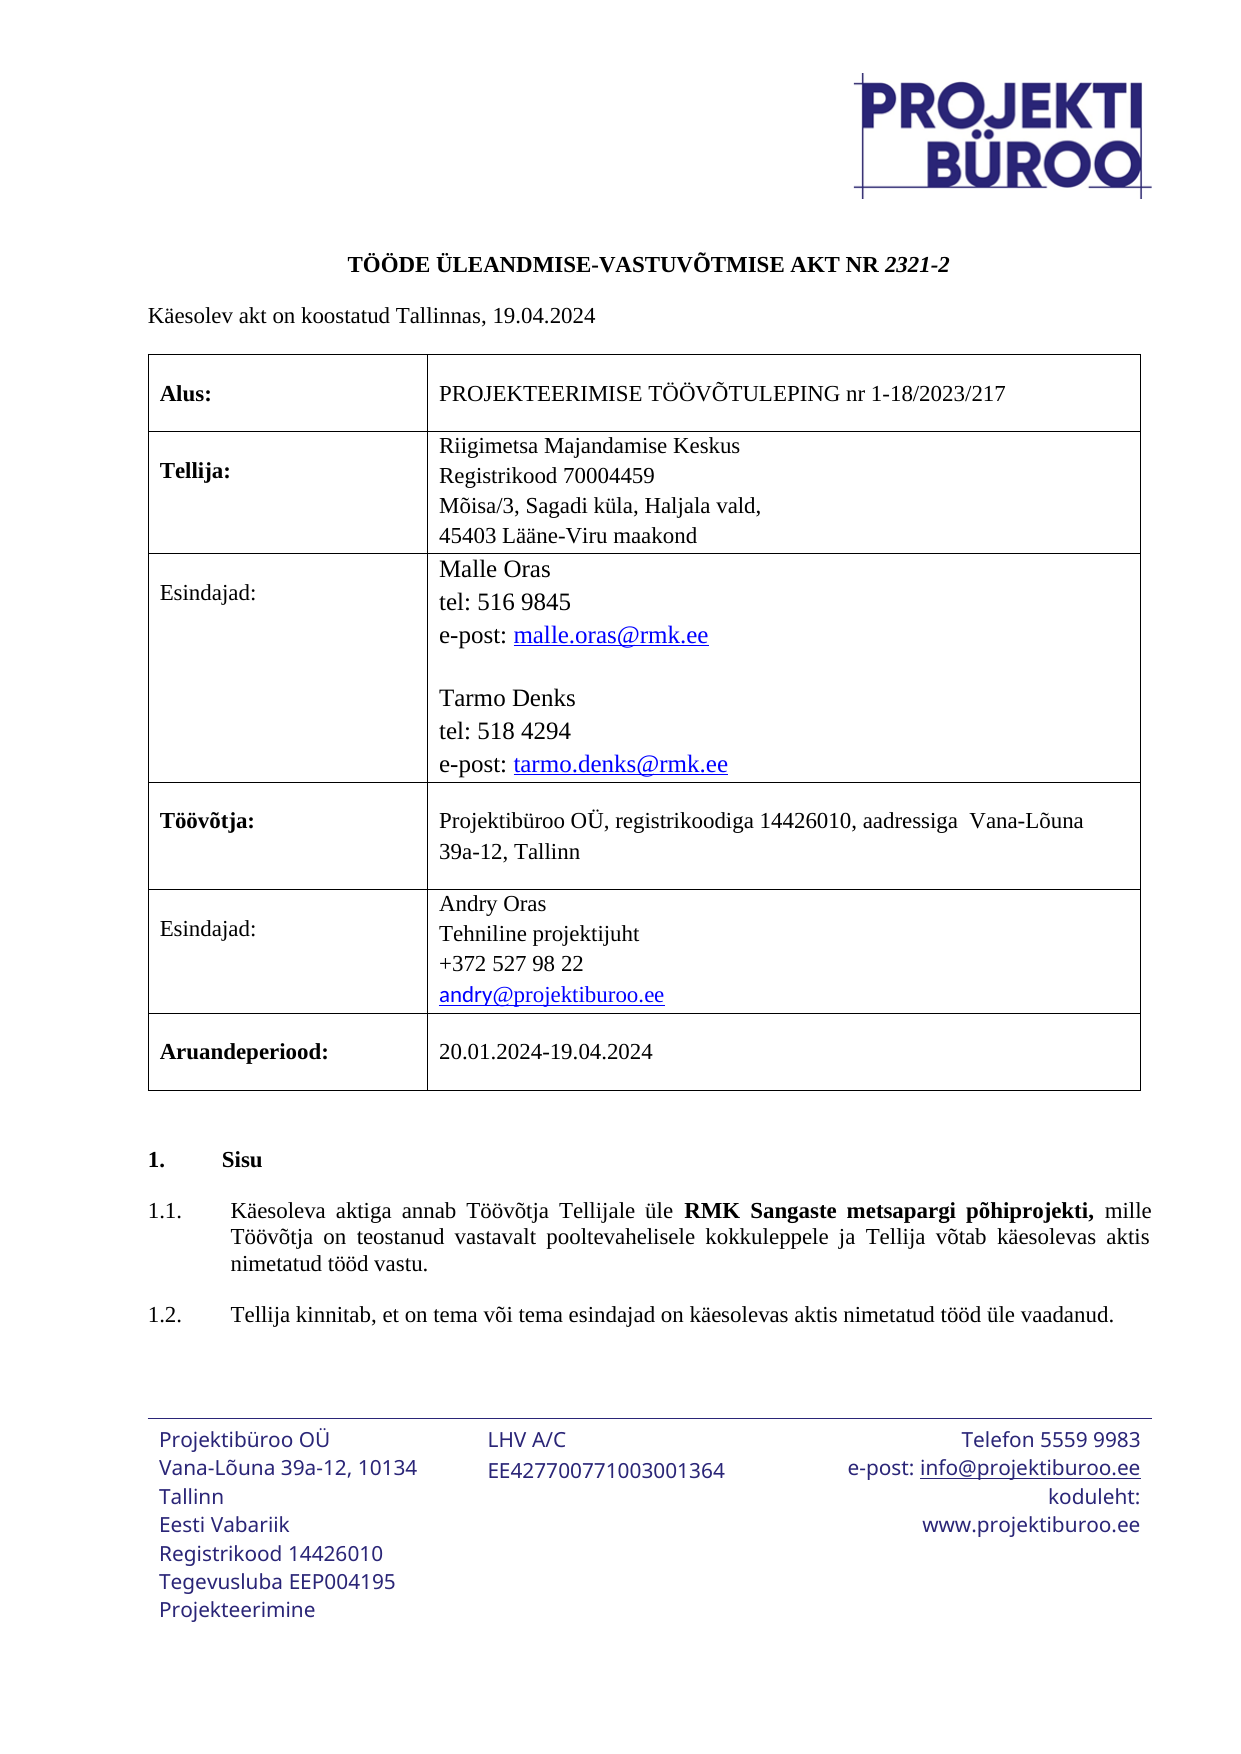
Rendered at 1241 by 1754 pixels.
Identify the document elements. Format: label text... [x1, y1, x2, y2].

table_cell Projektibüroo OÜ, registrikoodiga 14426010, aadressiga Vana-Lõuna 39a-12, Tallinn [428, 783, 1140, 889]
text TÖÖDE ÜLEANDMISE-VASTUVÕTMISE AKT NR 2321-2 [148, 252, 1152, 278]
list Käesoleva aktiga annab Töövõtja Tellijale üle RMK Sangaste metsapargi põhiprojekti, mille Töövõtja on teostanud vastavalt pooltevahelisele kokkuleppele ja Tellija võtab käesolevas aktis nimetatud tööd vastu. [148, 1197, 1152, 1276]
table_cell Töövõtja: [149, 783, 427, 889]
table_header Alus: [149, 355, 427, 431]
table_cell Malle Oras tel: 516 9845 e-post: malle.oras@rmk.ee Tarmo Denks tel: 518 4294 e-post: tarmo.denks@rmk.ee [428, 554, 1140, 782]
text Käesolev akt on koostatud Tallinnas, 19.04.2024 [148, 303, 1152, 329]
table_header PROJEKTEERIMISE TÖÖVÕTULEPING nr 1-18/2023/217 [428, 355, 1140, 431]
list Tellija kinnitab, et on tema või tema esindajad on käesolevas aktis nimetatud tööd üle vaadanud. [148, 1301, 1152, 1327]
table_cell Tellija: [149, 432, 427, 553]
table_cell Aruandeperiood: [149, 1014, 427, 1089]
picture [853, 73, 1152, 199]
list Sisu [148, 1146, 1152, 1172]
table_cell Esindajad: [149, 890, 427, 1012]
table_cell Riigimetsa Majandamise Keskus Registrikood 70004459 Mõisa/3, Sagadi küla, Haljala vald, 45403 Lääne-Viru maakond [428, 432, 1140, 553]
table_cell Esindajad: [149, 554, 427, 782]
table_cell Andry Oras Tehniline projektijuht +372 527 98 22 andry@projektiburoo.ee [428, 890, 1140, 1012]
table_cell 20.01.2024-19.04.2024 [428, 1014, 1140, 1089]
